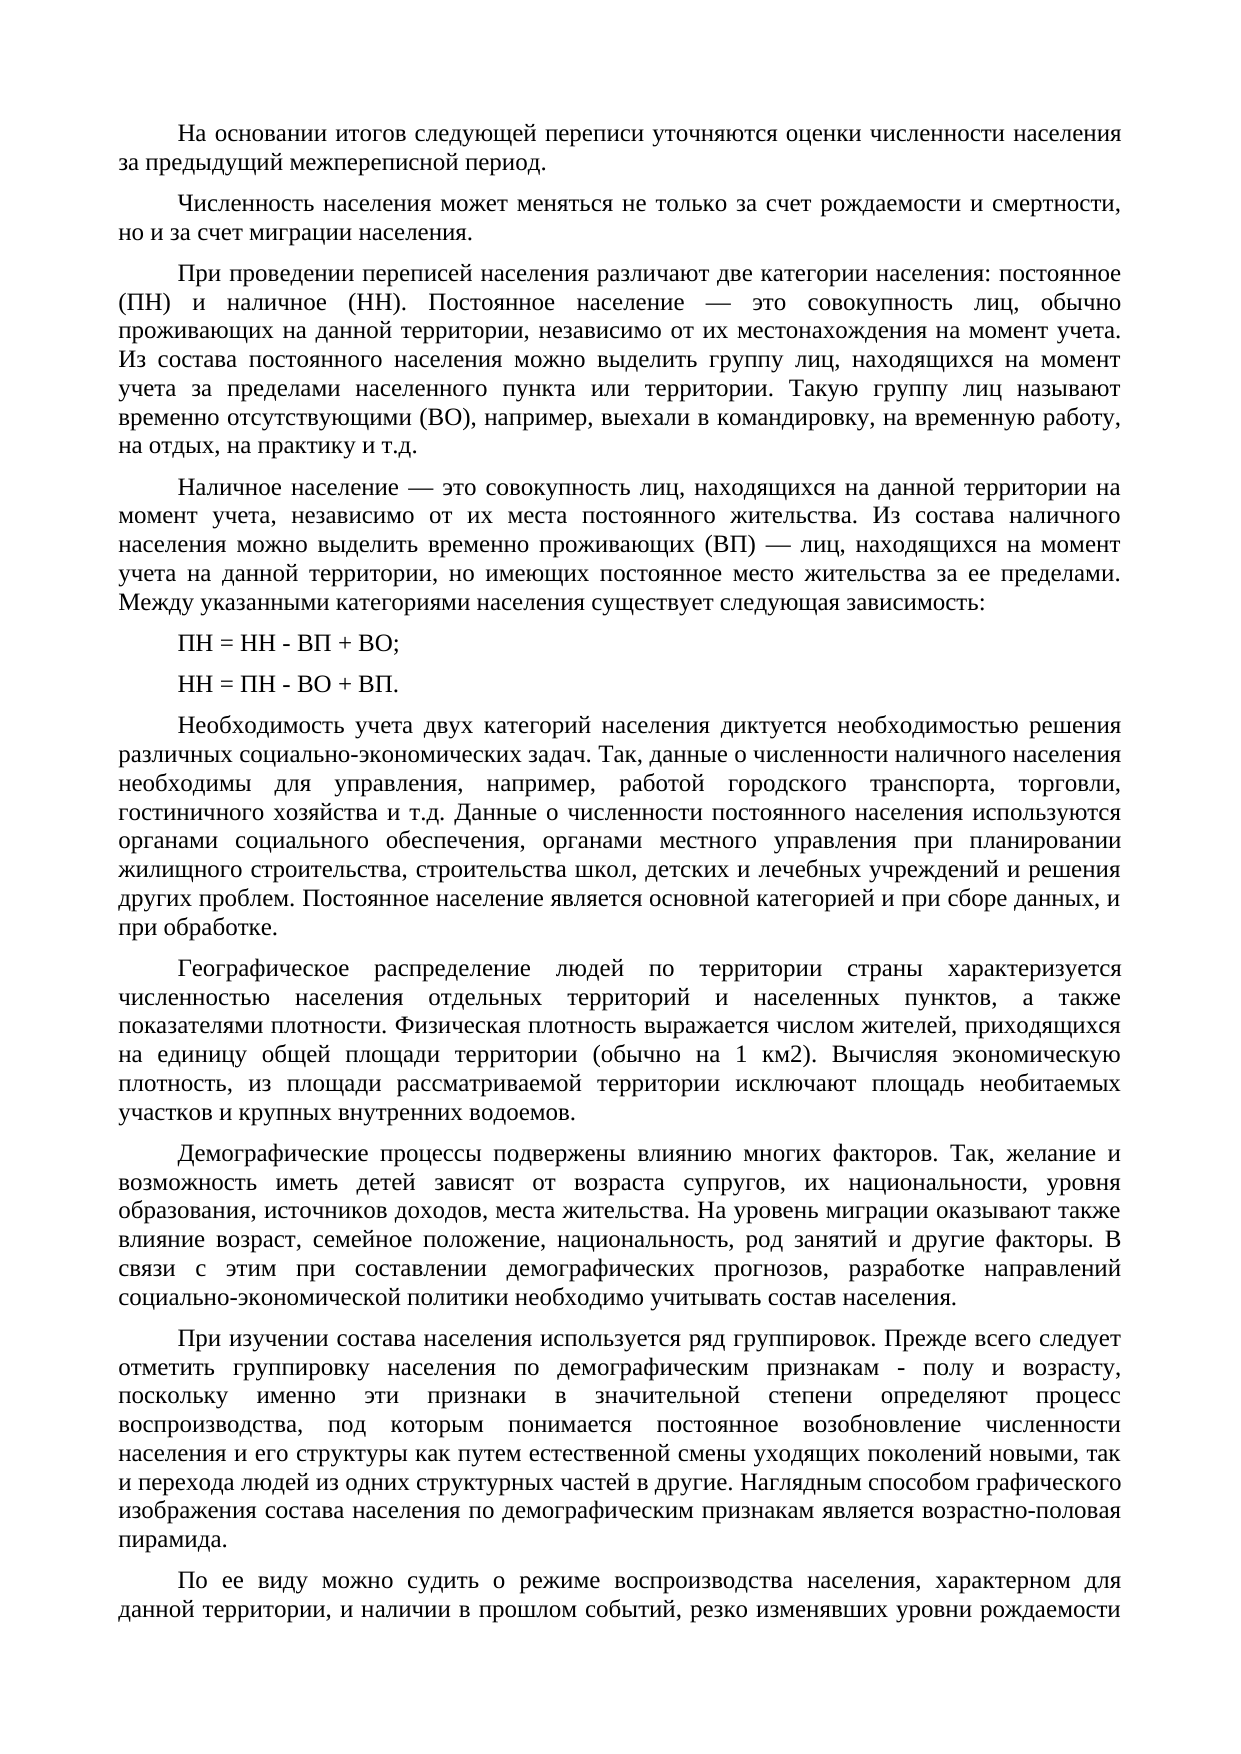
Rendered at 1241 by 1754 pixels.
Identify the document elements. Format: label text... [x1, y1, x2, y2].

text НН = ПН - ВО + ВП. [118, 669, 1122, 698]
text Необходимость учета двух категорий населения диктуется необходимостью решения различных социально-экономических задач. Так, данные о численности наличного населения необходимы для управления, например, работой городского транспорта, торговли, гостиничного хозяйства и т.д. Данные о численности постоянного населения используются органами социального обеспечения, органами местного управления при планировании жилищного строительства, строительства школ, детских и лечебных учреждений и решения других проблем. Постоянное население является основной категорией и при сборе данных, и при обработке. [118, 711, 1122, 941]
text Географическое распределение людей по территории страны характеризуется численностью населения отдельных территорий и населенных пунктов, а также показателями плотности. Физическая плотность выражается числом жителей, приходящихся на единицу общей площади территории (обычно на 1 км2). Вычисляя экономическую плотность, из площади рассматриваемой территории исключают площадь необитаемых участков и крупных внутренних водоемов. [118, 953, 1122, 1126]
text Наличное население — это совокупность лиц, находящихся на данной территории на момент учета, независимо от их места постоянного жительства. Из состава наличного населения можно выделить временно проживающих (ВП) — лиц, находящихся на момент учета на данной территории, но имеющих постоянное место жительства за ее пределами. Между указанными категориями населения существует следующая зависимость: [118, 472, 1122, 616]
text При проведении переписей населения различают две категории населения: постоянное (ПН) и наличное (НН). Постоянное население — это совокупность лиц, обычно проживающих на данной территории, независимо от их местонахождения на момент учета. Из состава постоянного населения можно выделить группу лиц, находящихся на момент учета за пределами населенного пункта или территории. Такую группу лиц называют временно отсутствующими (ВО), например, выехали в командировку, на временную работу, на отдых, на практику и т.д. [118, 258, 1122, 459]
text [118, 1566, 1122, 1623]
text При изучении состава населения используется ряд группировок. Прежде всего следует отметить группировку населения по демографическим признакам - полу и возрасту, поскольку именно эти признаки в значительной степени определяют процесс воспроизводства, под которым понимается постоянное возобновление численности населения и его структуры как путем естественной смены уходящих поколений новыми, так и перехода людей из одних структурных частей в другие. Наглядным способом графического изображения состава населения по демографическим признакам является возрастно-половая пирамида. [118, 1323, 1122, 1553]
text На основании итогов следующей переписи уточняются оценки численности населения за предыдущий межпереписной период. [118, 118, 1122, 176]
text Демографические процессы подвержены влиянию многих факторов. Так, желание и возможность иметь детей зависят от возраста супругов, их национальности, уровня образования, источников доходов, места жительства. На уровень миграции оказывают также влияние возраст, семейное положение, национальность, род занятий и другие факторы. В связи с этим при составлении демографических прогнозов, разработке направлений социально-экономической политики необходимо учитывать состав населения. [118, 1138, 1122, 1311]
text ПН = НН - ВП + ВО; [118, 628, 1122, 657]
text Численность населения может меняться не только за счет рождаемости и смертности, но и за счет миграции населения. [118, 188, 1122, 246]
